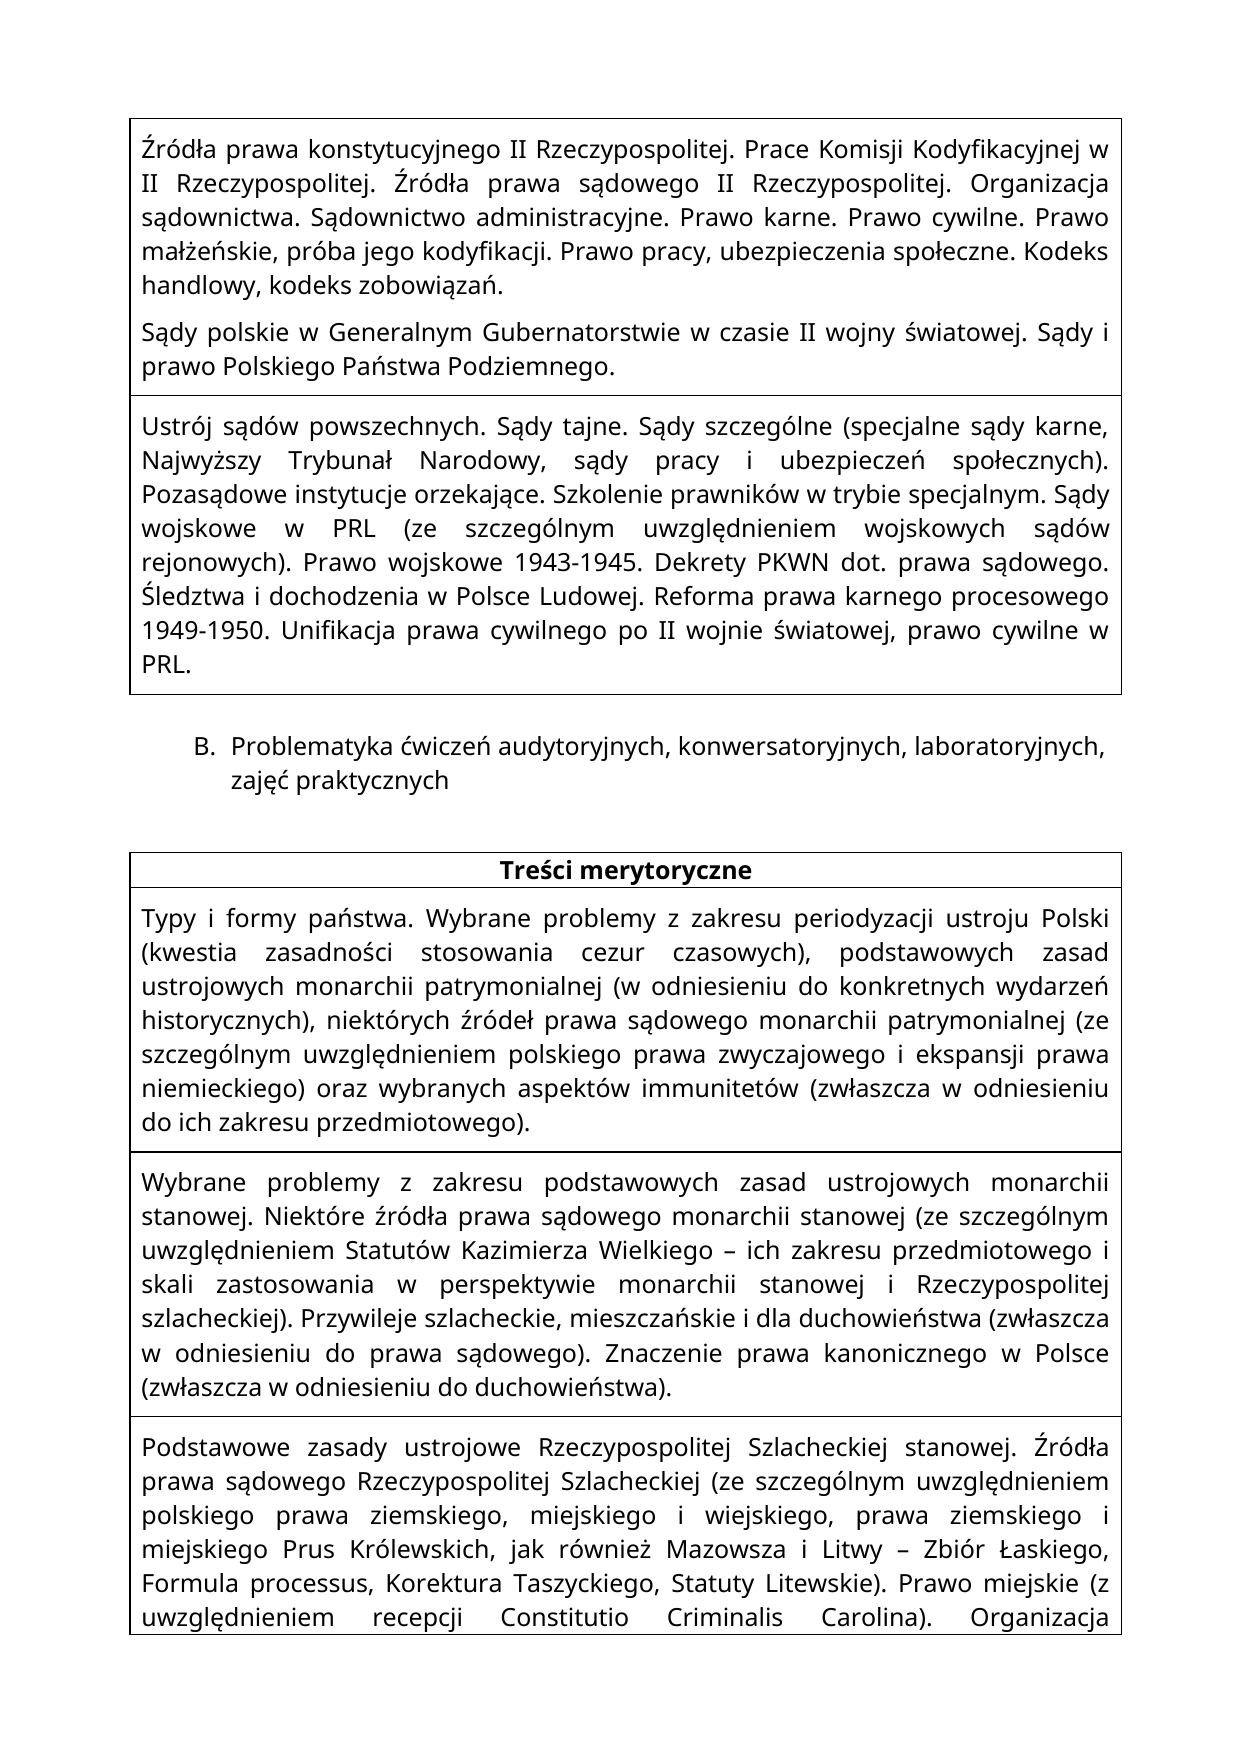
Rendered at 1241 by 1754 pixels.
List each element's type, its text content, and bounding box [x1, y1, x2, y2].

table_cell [131, 1417, 1121, 1634]
table_cell Typy i formy państwa. Wybrane problemy z zakresu periodyzacji ustroju Polski (kwestia zasadności stosowania cezur czasowych), podstawowych zasad ustrojowych monarchii patrymonialnej (w odniesieniu do konkretnych wydarzeń historycznych), niektórych źródeł prawa sądowego monarchii patrymonialnej (ze szczególnym uwzględnieniem polskiego prawa zwyczajowego i ekspansji prawa niemieckiego) oraz wybranych aspektów immunitetów (zwłaszcza w odniesieniu do ich zakresu przedmiotowego). [131, 888, 1121, 1151]
table_cell Źródła prawa konstytucyjnego II Rzeczypospolitej. Prace Komisji Kodyfikacyjnej w II Rzeczypospolitej. Źródła prawa sądowego II Rzeczypospolitej. Organizacja sądownictwa. Sądownictwo administracyjne. Prawo karne. Prawo cywilne. Prawo małżeńskie, próba jego kodyfikacji. Prawo pracy, ubezpieczenia społeczne. Kodeks handlowy, kodeks zobowiązań. Sądy polskie w Generalnym Gubernatorstwie w czasie II wojny światowej. Sądy i prawo Polskiego Państwa Podziemnego. [131, 119, 1121, 395]
table_cell Wybrane problemy z zakresu podstawowych zasad ustrojowych monarchii stanowej. Niektóre źródła prawa sądowego monarchii stanowej (ze szczególnym uwzględnieniem Statutów Kazimierza Wielkiego – ich zakresu przedmiotowego i skali zastosowania w perspektywie monarchii stanowej i Rzeczypospolitej szlacheckiej). Przywileje szlacheckie, mieszczańskie i dla duchowieństwa (zwłaszcza w odniesieniu do prawa sądowego). Znaczenie prawa kanonicznego w Polsce (zwłaszcza w odniesieniu do duchowieństwa). [131, 1153, 1121, 1416]
list Problematyka ćwiczeń audytoryjnych, konwersatoryjnych, laboratoryjnych, zajęć praktycznych [193, 729, 1122, 797]
table_header Treści merytoryczne [131, 853, 1121, 887]
table_cell Ustrój sądów powszechnych. Sądy tajne. Sądy szczególne (specjalne sądy karne, Najwyższy Trybunał Narodowy, sądy pracy i ubezpieczeń społecznych). Pozasądowe instytucje orzekające. Szkolenie prawników w trybie specjalnym. Sądy wojskowe w PRL (ze szczególnym uwzględnieniem wojskowych sądów rejonowych). Prawo wojskowe 1943-1945. Dekrety PKWN dot. prawa sądowego. Śledztwa i dochodzenia w Polsce Ludowej. Reforma prawa karnego procesowego 1949-1950. Unifikacja prawa cywilnego po II wojnie światowej, prawo cywilne w PRL. [131, 396, 1121, 694]
